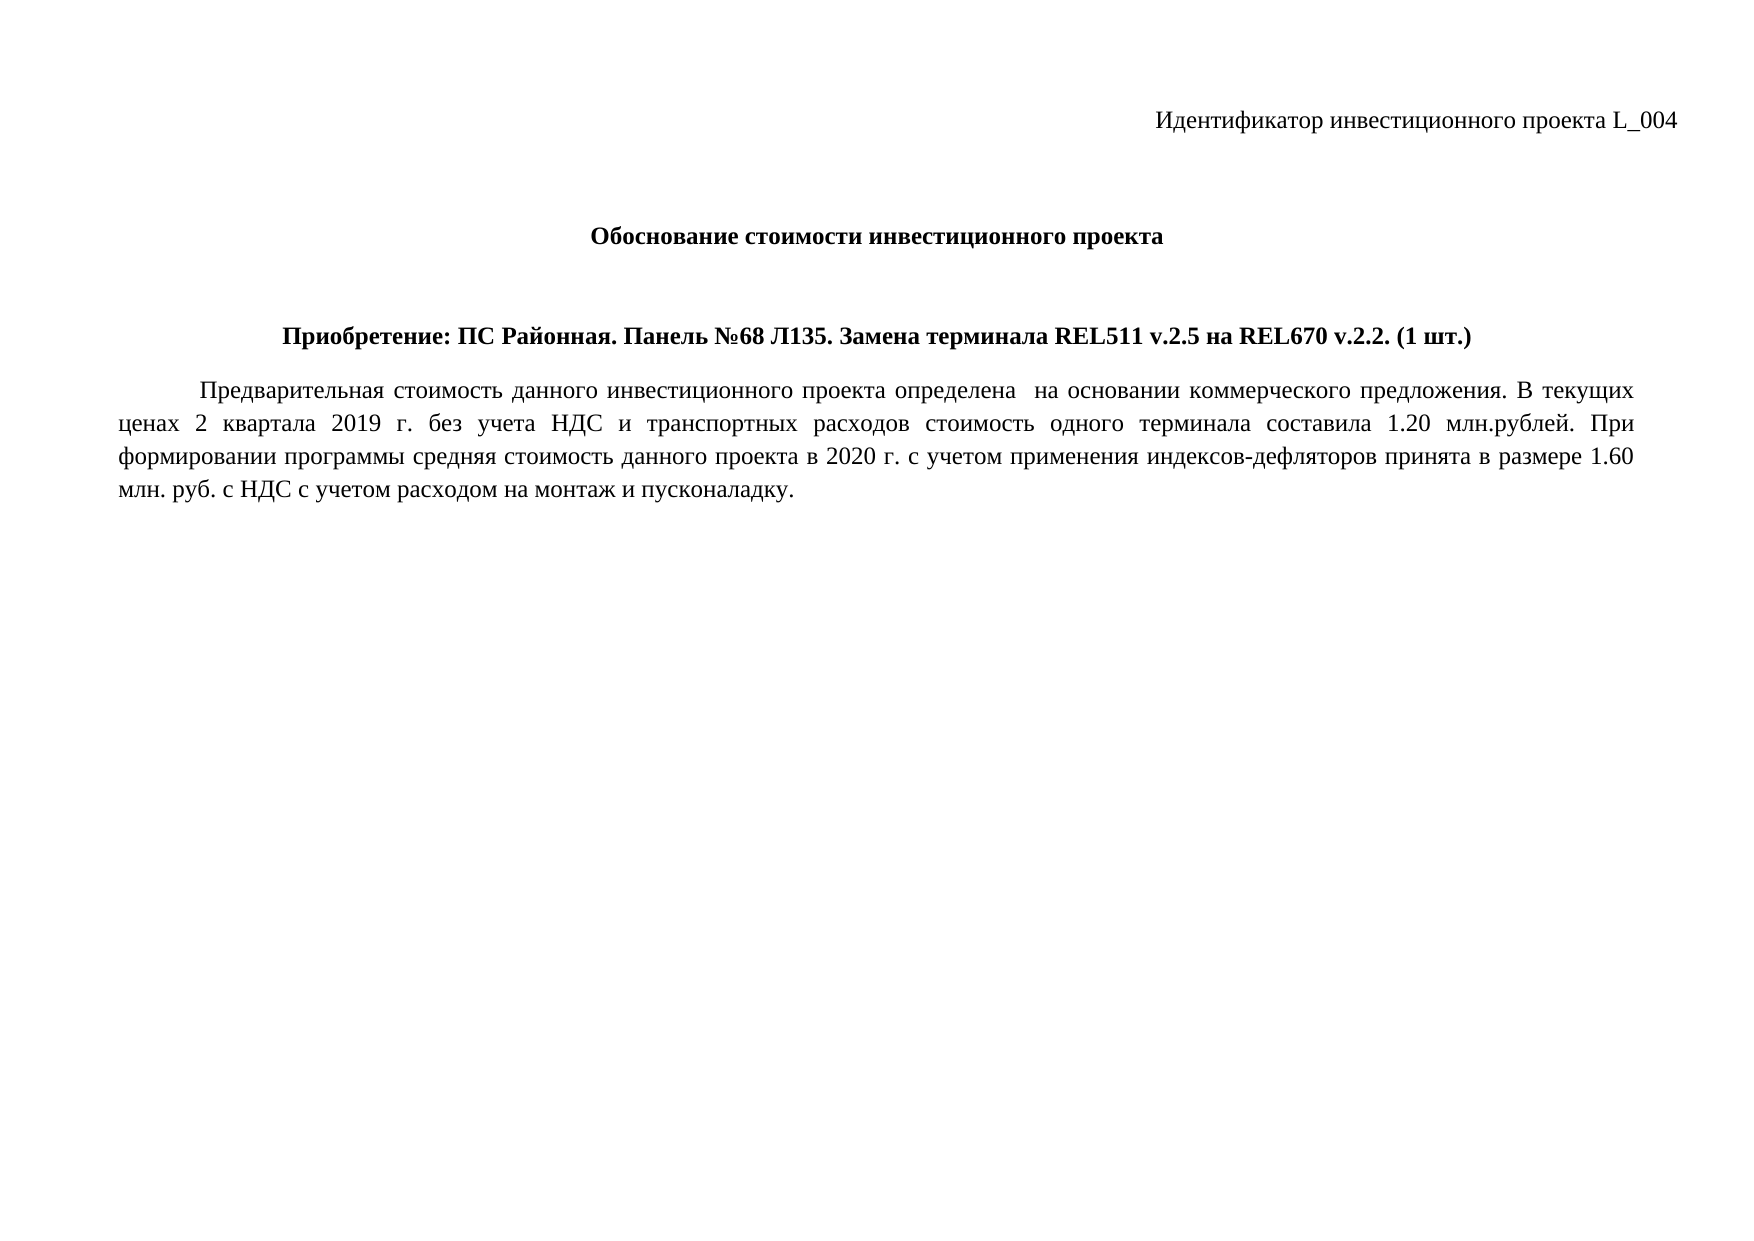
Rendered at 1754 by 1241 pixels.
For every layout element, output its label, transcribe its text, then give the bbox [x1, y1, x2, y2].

text Обоснование стоимости инвестиционного проекта [118, 214, 1636, 252]
text Приобретение: ПС Районная. Панель №68 Л135. Замена терминала REL511 v.2.5 на REL670 v.2.2. (1 шт.) [118, 321, 1636, 350]
text Предварительная стоимость данного инвестиционного проекта определена на основании коммерческого предложения. В текущих ценах 2 квартала 2019 г. без учета НДС и транспортных расходов стоимость одного терминала составила 1.20 млн.рублей. При формировании программы средняя стоимость данного проекта в 2020 г. с учетом применения индексов-дефляторов принята в размере 1.60 млн. руб. c НДС с учетом расходом на монтаж и пусконаладку. [118, 375, 1636, 503]
